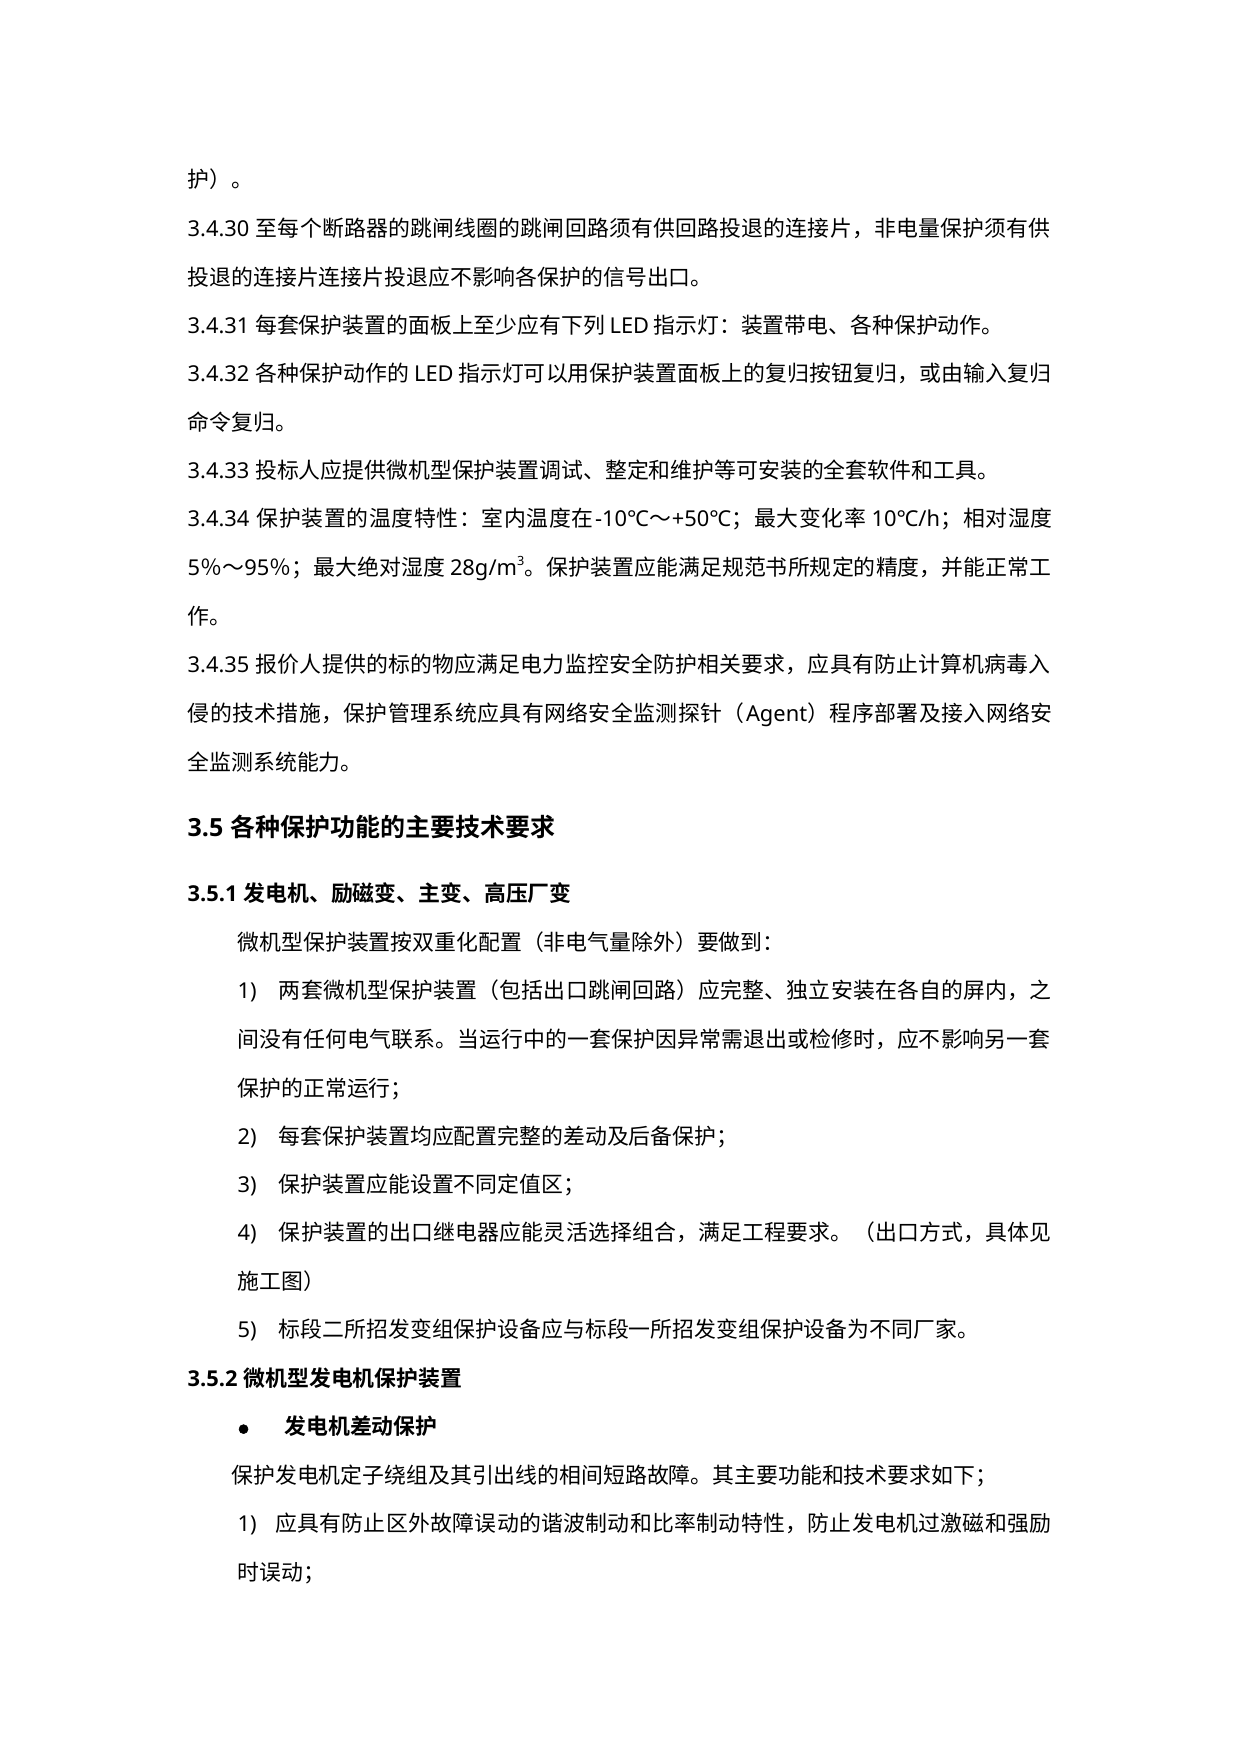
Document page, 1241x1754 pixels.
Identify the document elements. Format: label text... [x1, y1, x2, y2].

list 3.4.34 保护装置的温度特性：室内温度在-10℃～+50℃；最大变化率10℃/h；相对湿度5％～95％；最大绝对湿度28g/m3。保护装置应能满足规范书所规定的精度，并能正常工作。 [187, 501, 1053, 631]
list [187, 162, 1053, 194]
list 发电机差动保护 [237, 1409, 1053, 1441]
list 应具有防止区外故障误动的谐波制动和比率制动特性，防止发电机过激磁和强励时误动； [237, 1506, 1053, 1587]
list 3.4.30 至每个断路器的跳闸线圈的跳闸回路须有供回路投退的连接片，非电量保护须有供投退的连接片连接片投退应不影响各保护的信号出口。 [187, 210, 1053, 292]
list 3.4.35 报价人提供的标的物应满足电力监控安全防护相关要求，应具有防止计算机病毒入侵的技术措施，保护管理系统应具有网络安全监测探针（Agent）程序部署及接入网络安全监测系统能力。 [187, 647, 1053, 777]
list 3.5.2 微机型发电机保护装置 [187, 1361, 1053, 1393]
list 3.5.1 发电机、励磁变、主变、高压厂变 [187, 876, 1053, 908]
text 微机型保护装置按双重化配置（非电气量除外）要做到： [187, 924, 1053, 957]
list 两套微机型保护装置（包括出口跳闸回路）应完整、独立安装在各自的屏内，之间没有任何电气联系。当运行中的一套保护因异常需退出或检修时，应不影响另一套保护的正常运行； [237, 973, 1053, 1103]
list 标段二所招发变组保护设备应与标段一所招发变组保护设备为不同厂家。 [237, 1312, 1053, 1345]
list 保护装置的出口继电器应能灵活选择组合，满足工程要求。（出口方式，具体见施工图） [237, 1215, 1053, 1296]
list 3.4.33 投标人应提供微机型保护装置调试、整定和维护等可安装的全套软件和工具。 [187, 453, 1053, 485]
list 3.5 各种保护功能的主要技术要求 [187, 793, 1053, 858]
list 3.4.31 每套保护装置的面板上至少应有下列LED指示灯：装置带电、各种保护动作。 [187, 307, 1053, 340]
list 保护装置应能设置不同定值区； [237, 1167, 1053, 1199]
list 3.4.32 各种保护动作的LED指示灯可以用保护装置面板上的复归按钮复归，或由输入复归命令复归。 [187, 356, 1053, 437]
list 每套保护装置均应配置完整的差动及后备保护； [237, 1118, 1053, 1151]
text 保护发电机定子绕组及其引出线的相间短路故障。其主要功能和技术要求如下； [187, 1457, 1053, 1490]
